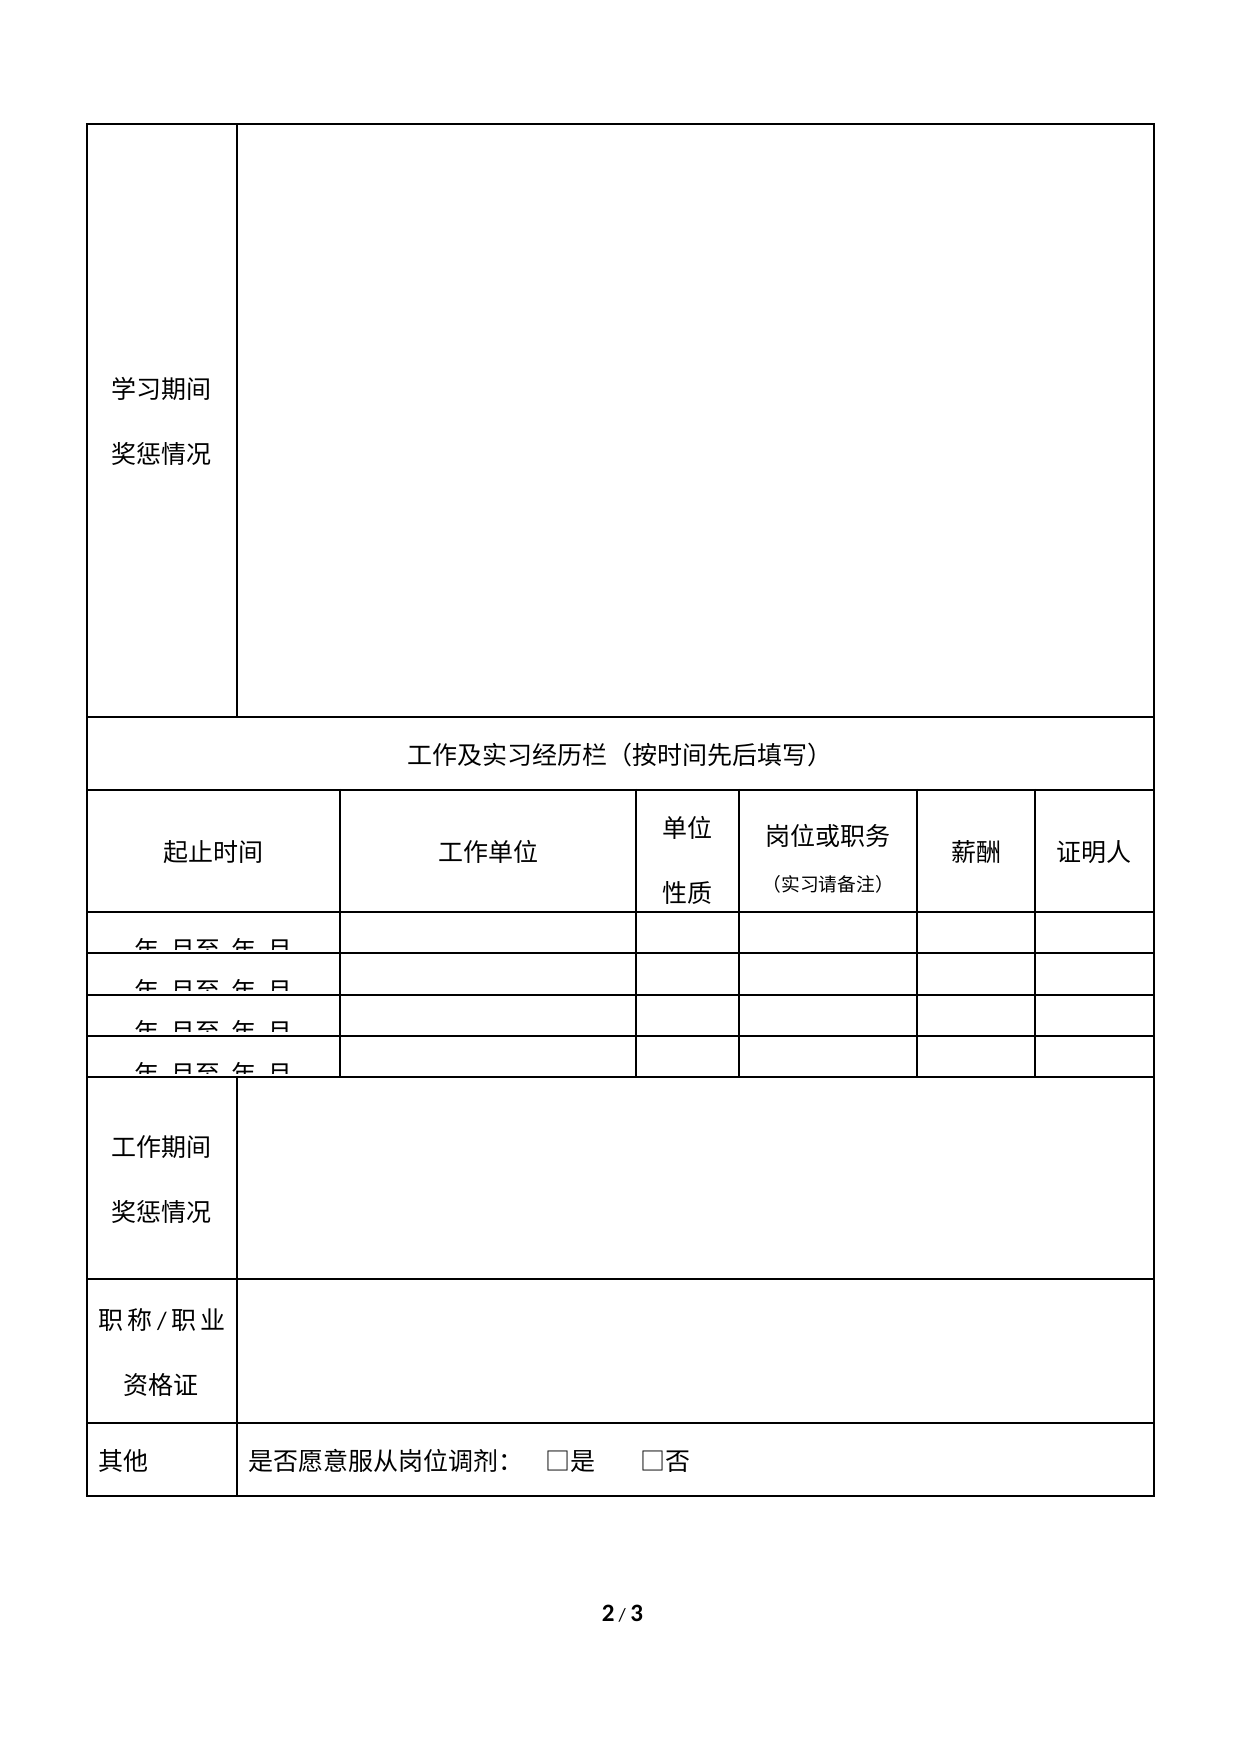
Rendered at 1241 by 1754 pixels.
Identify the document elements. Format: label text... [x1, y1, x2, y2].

table_cell 其他 [88, 1424, 236, 1495]
table_cell 年 月至 年 月 [88, 913, 339, 952]
table_cell 年 月至 年 月 [88, 996, 339, 1035]
table_cell 证明人 [1036, 791, 1153, 911]
table_cell [740, 913, 916, 952]
table_cell [238, 1078, 1153, 1278]
table_cell [637, 954, 738, 993]
table_cell [637, 1037, 738, 1076]
table_cell [740, 996, 916, 1035]
table_cell [341, 954, 635, 993]
table_cell [1036, 1037, 1153, 1076]
table_cell 薪酬 [918, 791, 1034, 911]
table_cell [238, 125, 1153, 716]
table_cell 工作及实习经历栏（按时间先后填写） [88, 718, 1153, 789]
table_cell 工作单位 [341, 791, 635, 911]
table_cell 工作期间 奖惩情况 [88, 1078, 236, 1278]
table_cell [1036, 996, 1153, 1035]
table_cell [238, 1280, 1153, 1422]
table_cell [918, 1037, 1034, 1076]
table_cell [740, 1037, 916, 1076]
table_cell 是否愿意服从岗位调剂： □是 □否 [238, 1424, 1153, 1495]
table_cell [1036, 954, 1153, 993]
table_cell 单位 性质 [637, 791, 738, 911]
table_cell 年 月至 年 月 [88, 1037, 339, 1076]
table_cell 起止时间 [88, 791, 339, 911]
table_cell [341, 996, 635, 1035]
table_cell [341, 1037, 635, 1076]
table_cell 岗位或职务 （实习请备注） [740, 791, 916, 911]
table_cell [918, 913, 1034, 952]
table_cell [1036, 913, 1153, 952]
table_cell 职称/职业资格证 [88, 1280, 236, 1422]
table_cell [918, 954, 1034, 993]
table_cell [637, 996, 738, 1035]
table_cell 学习期间 奖惩情况 [88, 125, 236, 716]
table_cell 年 月至 年 月 [88, 954, 339, 993]
table_cell [918, 996, 1034, 1035]
table_cell [341, 913, 635, 952]
table_cell [637, 913, 738, 952]
table_cell [740, 954, 916, 993]
